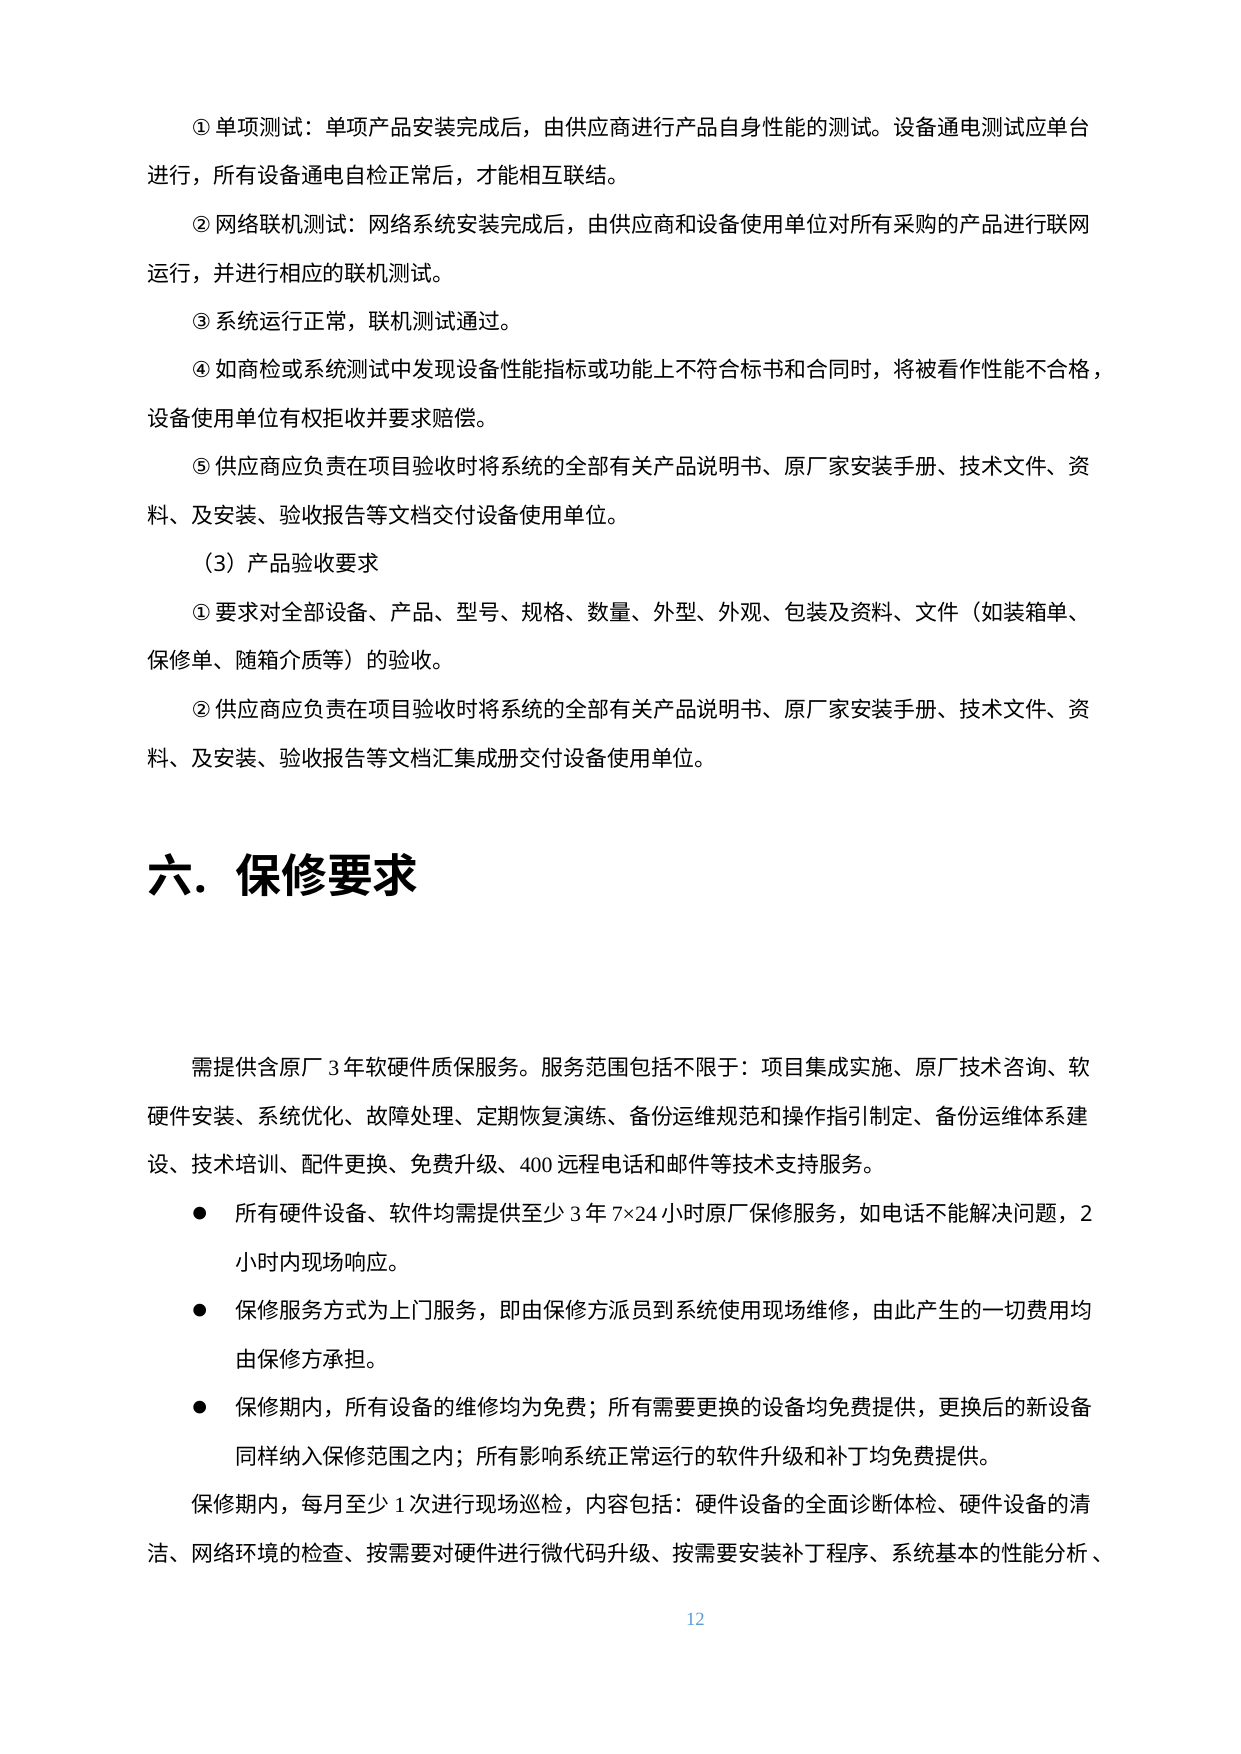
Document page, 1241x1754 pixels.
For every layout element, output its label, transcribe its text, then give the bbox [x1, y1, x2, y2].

text （3）产品验收要求 [148, 546, 1092, 578]
text ⑤供应商应负责在项目验收时将系统的全部有关产品说明书、原厂家安装手册、技术文件、资料、及安装、验收报告等文档交付设备使用单位。 [148, 449, 1092, 530]
list 所有硬件设备、软件均需提供至少3年7×24小时原厂保修服务，如电话不能解决问题，2小时内现场响应。 [191, 1195, 1092, 1277]
text ③系统运行正常，联机测试通过。 [148, 303, 1092, 336]
text 需提供含原厂3年软硬件质保服务。服务范围包括不限于：项目集成实施、原厂技术咨询、软硬件安装、系统优化、故障处理、定期恢复演练、备份运维规范和操作指引制定、备份运维体系建设、技术培训、配件更换、免费升级、400远程电话和邮件等技术支持服务。 [148, 1049, 1092, 1179]
list 保修服务方式为上门服务，即由保修方派员到系统使用现场维修，由此产生的一切费用均由保修方承担。 [191, 1292, 1092, 1374]
text ①要求对全部设备、产品、型号、规格、数量、外型、外观、包装及资料、文件（如装箱单、保修单、随箱介质等）的验收。 [148, 594, 1092, 676]
subtitle 保修要求 [148, 824, 1092, 921]
text ④如商检或系统测试中发现设备性能指标或功能上不符合标书和合同时，将被看作性能不合格，设备使用单位有权拒收并要求赔偿。 [148, 352, 1092, 433]
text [148, 1487, 1092, 1568]
text ②网络联机测试：网络系统安装完成后，由供应商和设备使用单位对所有采购的产品进行联网运行，并进行相应的联机测试。 [148, 206, 1092, 288]
text ②供应商应负责在项目验收时将系统的全部有关产品说明书、原厂家安装手册、技术文件、资料、及安装、验收报告等文档汇集成册交付设备使用单位。 [148, 691, 1092, 773]
text ①单项测试：单项产品安装完成后，由供应商进行产品自身性能的测试。设备通电测试应单台进行，所有设备通电自检正常后，才能相互联结。 [148, 109, 1092, 191]
list 保修期内，所有设备的维修均为免费；所有需要更换的设备均免费提供，更换后的新设备同样纳入保修范围之内；所有影响系统正常运行的软件升级和补丁均免费提供。 [191, 1389, 1092, 1471]
